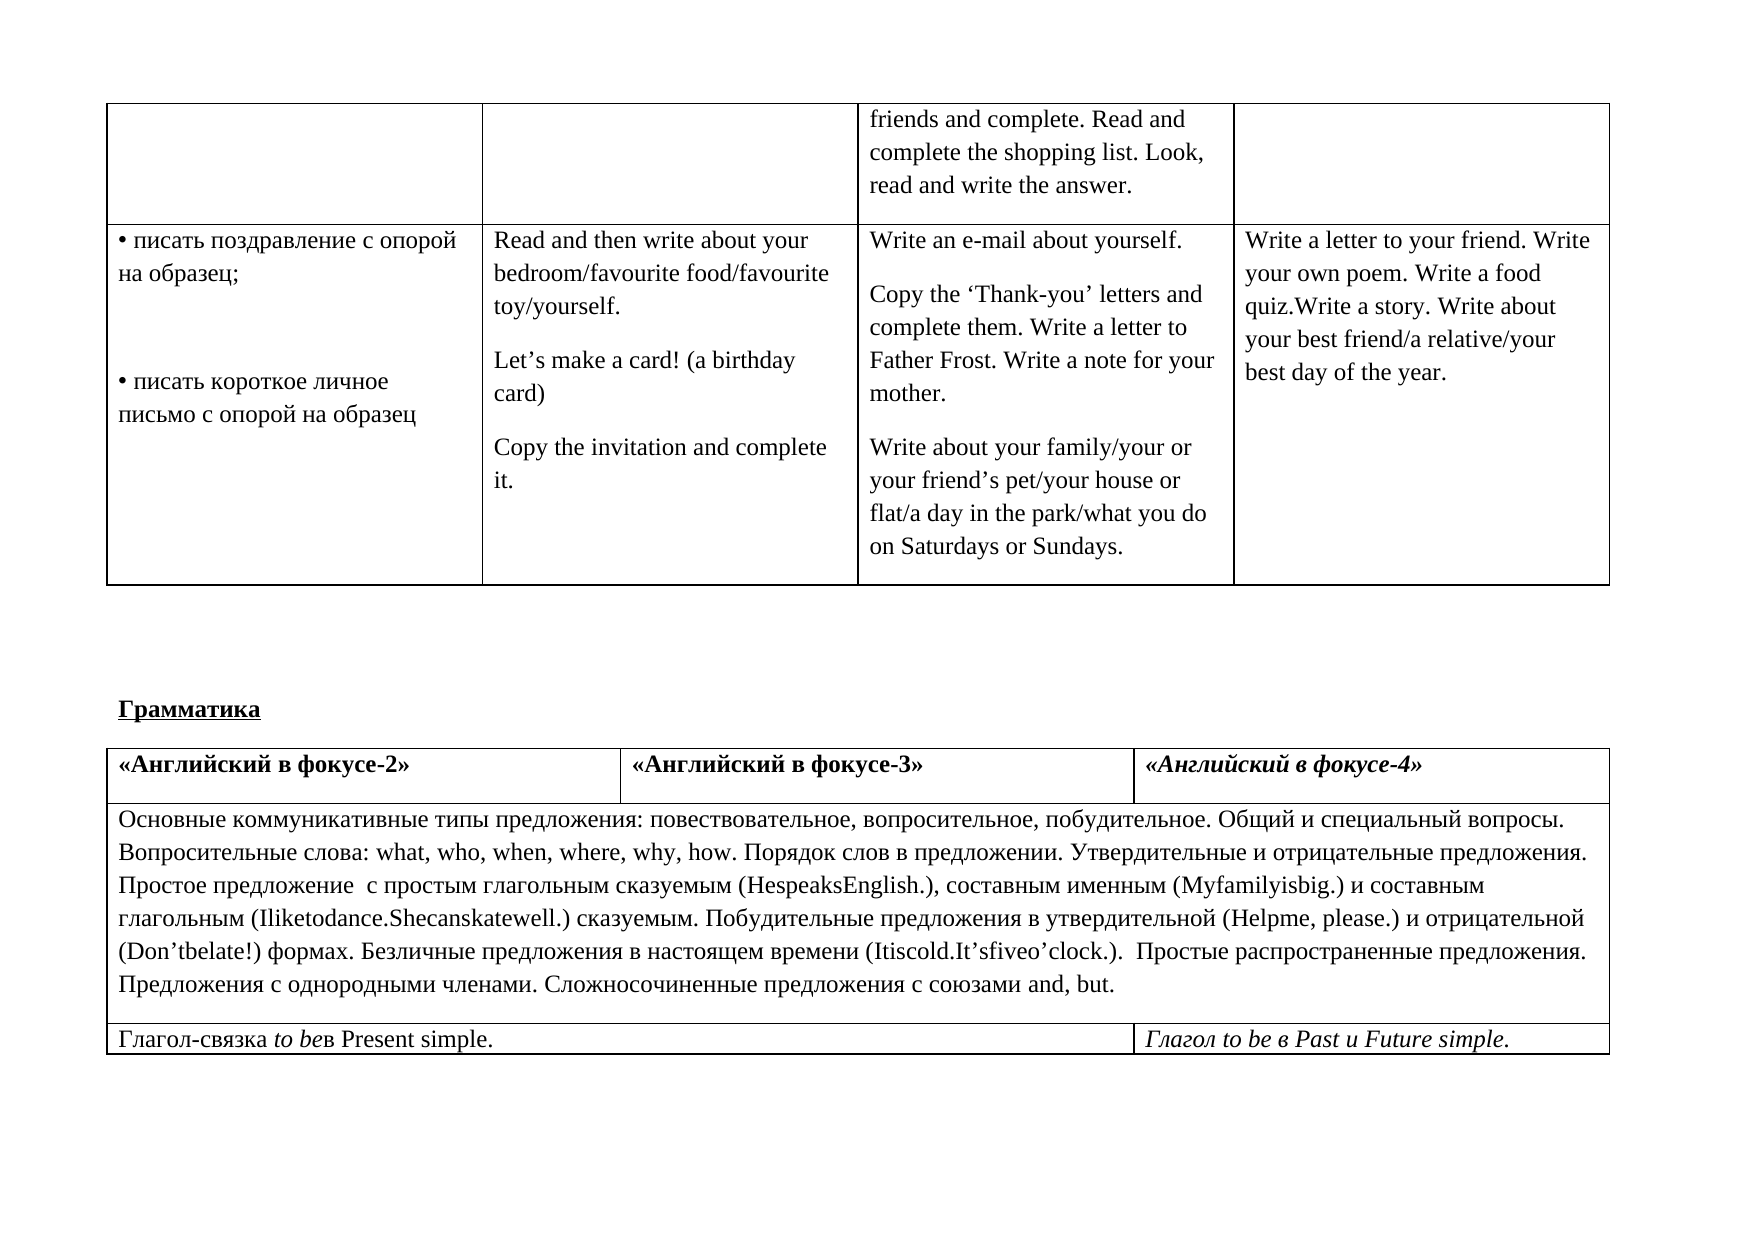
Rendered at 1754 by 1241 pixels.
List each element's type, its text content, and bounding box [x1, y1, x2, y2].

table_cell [108, 104, 482, 223]
table_cell Основные коммуникативные типы предложения: повествовательное, вопросительное, побудительное. Общий и специальный вопросы. Вопросительные слова: what, who, when, where, why, how. Порядок слов в предложении. Утвердительные и отрицательные предложения. Простое предложение с простым глагольным сказуемым (HespeaksEnglish.), составным именным (Myfamilyisbig.) и составным глагольным (Iliketodance.Shecanskatewell.) сказуемым. Побудительные предложения в утвердительной (Helpme, please.) и отрицательной (Don’tbelate!) формах. Безличные предложения в настоящем времени (Itiscold.It’sfiveo’clock.). Простые распространенные предложения. Предложения с однородными членами. Сложносочиненные предложения с союзами and, but. [108, 804, 1609, 1023]
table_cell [1135, 1024, 1609, 1053]
text Грамматика [118, 694, 1636, 722]
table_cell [859, 104, 1233, 223]
table_header «Английский в фокусе-2» [108, 749, 620, 802]
table_cell Read and then write about your bedroom/favourite food/favourite toy/yourself. Let’s make a card! (a birthday card) Copy the invitation and complete it. [483, 225, 857, 584]
table_header «Английский в фокусе-3» [621, 749, 1133, 802]
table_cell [483, 104, 857, 223]
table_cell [108, 1024, 1133, 1053]
table_header «Английский в фокусе-4» [1135, 749, 1609, 802]
table_cell Write an e-mail about yourself. Copy the ‘Thank-you’ letters and complete them. Write a letter to Father Frost. Write a note for your mother. Write about your family/your or your friend’s pet/your house or flat/a day in the park/what you do on Saturdays or Sundays. [859, 225, 1233, 584]
table_cell писать поздравление с опорой на образец; писать короткое личное письмо с опорой на образец [108, 225, 482, 584]
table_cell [1235, 104, 1609, 223]
table_cell Write a letter to your friend. Write your own poem. Write a food quiz.Write a story. Write about your best friend/a relative/your best day of the year. [1235, 225, 1609, 584]
